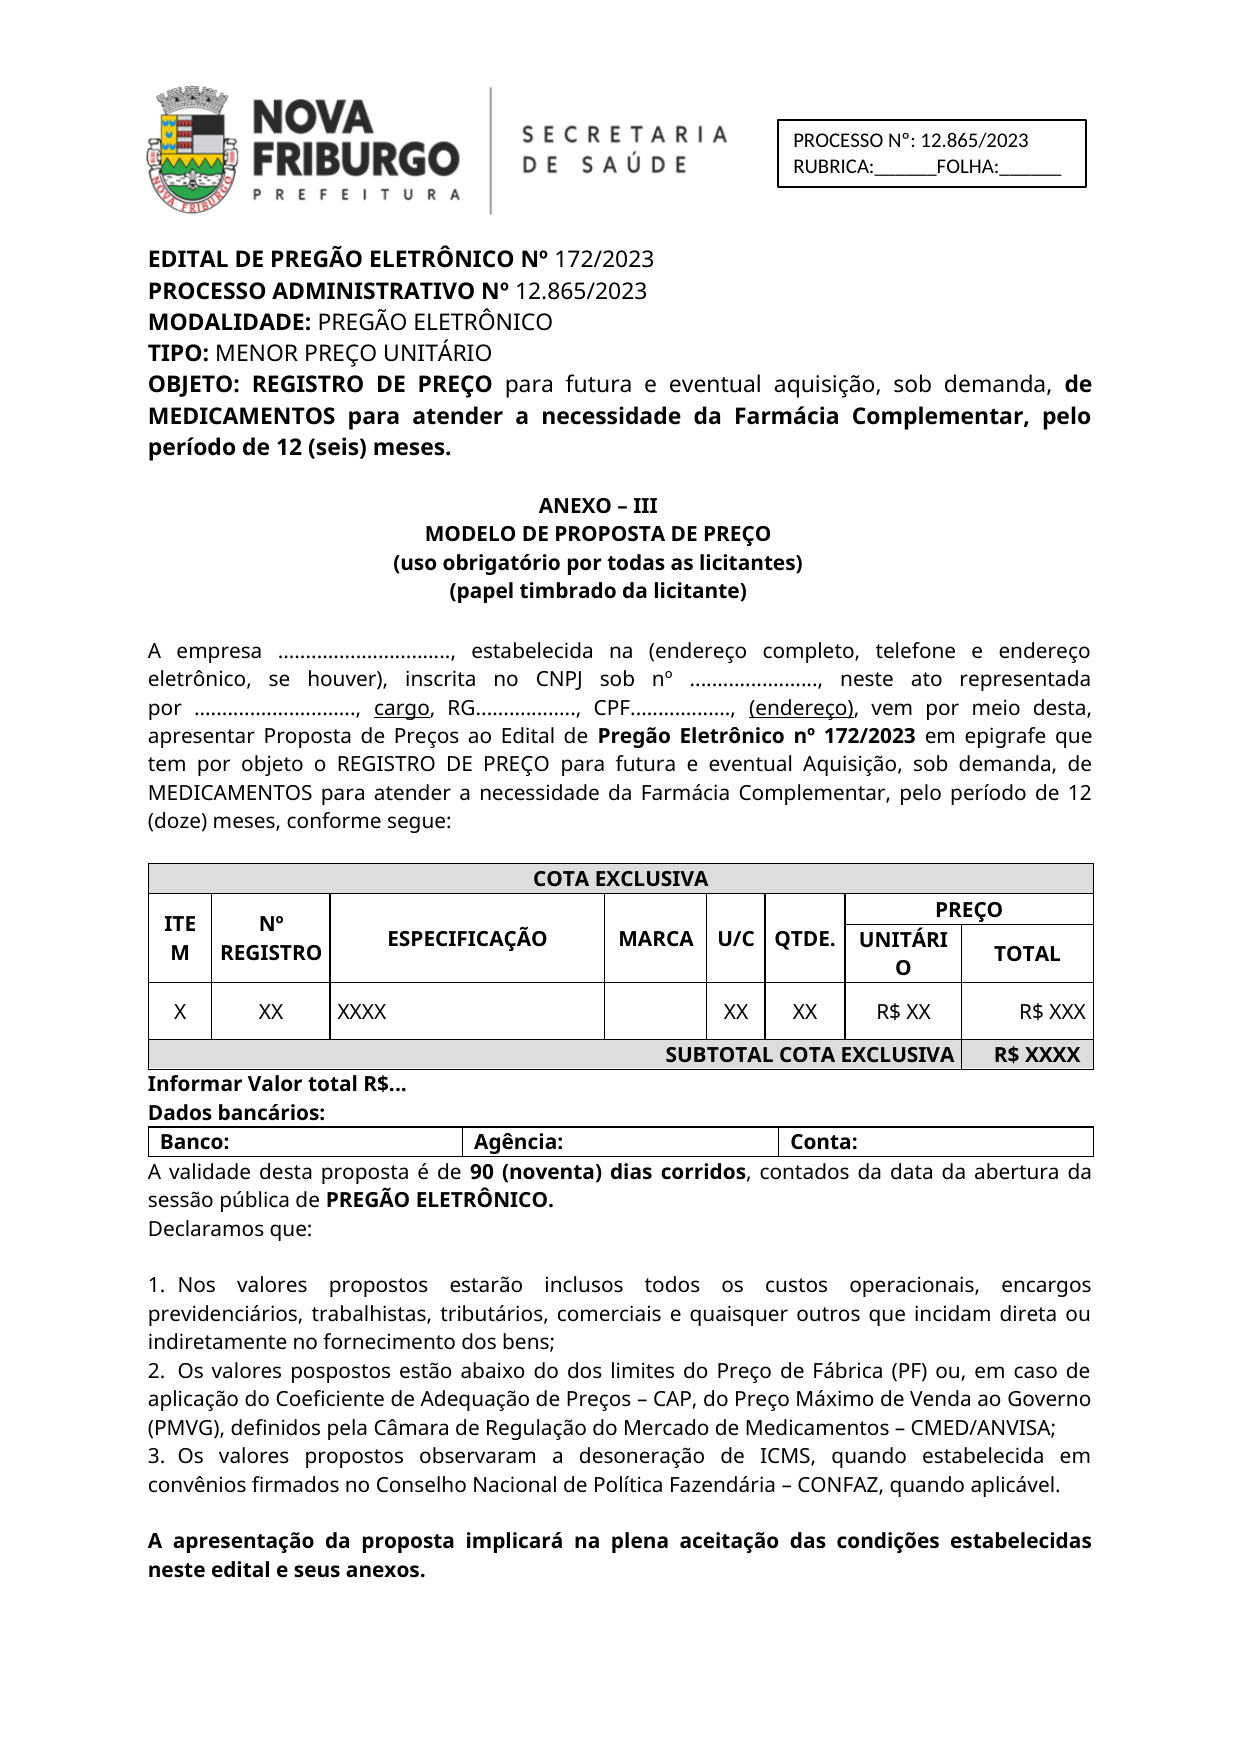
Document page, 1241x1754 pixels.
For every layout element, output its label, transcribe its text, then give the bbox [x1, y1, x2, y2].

text MODALIDADE: PREGÃO ELETRÔNICO [148, 306, 1092, 337]
text (uso obrigatório por todas as licitantes) [103, 548, 1092, 576]
picture [134, 75, 744, 229]
list Os valores propostos observaram a desoneração de ICMS, quando estabelecida em convênios firmados no Conselho Nacional de Política Fazendária – CONFAZ, quando aplicável. [148, 1441, 1092, 1498]
table_header Agência: [463, 1128, 778, 1156]
table_cell TOTAL [962, 925, 1093, 982]
table_cell XX [766, 983, 844, 1039]
text Modelo de proposta DE PREÇO [103, 519, 1092, 548]
text PROCESSO ADMINISTRATIVO Nº 12.865/2023 [148, 274, 1092, 306]
table_header Banco: [149, 1128, 462, 1156]
table_cell [605, 983, 706, 1039]
table_cell PREÇO [846, 894, 1093, 924]
table_cell XX [707, 983, 764, 1039]
table_cell U/C [707, 894, 764, 982]
table_cell R$ XXXX [962, 1040, 1093, 1068]
list Nos valores propostos estarão inclusos todos os custos operacionais, encargos previdenciários, trabalhistas, tributários, comerciais e quaisquer outros que incidam direta ou indiretamente no fornecimento dos bens; [148, 1271, 1092, 1356]
text A apresentação da proposta implicará na plena aceitação das condições estabelecidas neste edital e seus anexos. [148, 1527, 1092, 1583]
table_cell R$ XX [846, 983, 961, 1039]
text ANEXO – III [103, 491, 1092, 519]
text Informar Valor total R$... [148, 1070, 1092, 1098]
table_cell QTDE. [766, 894, 844, 982]
table_cell ESPECIFICAÇÃO [331, 894, 604, 982]
text EDITAL DE PREGÃO ELETRÔNICO Nº 172/2023 [148, 243, 1092, 274]
text Declaramos que: [148, 1214, 1092, 1242]
table_cell MARCA [605, 894, 706, 982]
table_cell Nº REGISTRO [212, 894, 329, 982]
text A validade desta proposta é de 90 (noventa) dias corridos, contados da data da abertura da sessão pública de PREGÃO ELETRÔNICO. [148, 1157, 1092, 1214]
table_header COTA EXCLUSIVA [149, 864, 1093, 893]
table_cell XXXX [331, 983, 604, 1039]
table_cell XX [212, 983, 329, 1039]
table_cell X [149, 983, 211, 1039]
table_cell SUBTOTAL COTA EXCLUSIVA [149, 1040, 961, 1068]
list A empresa ..............................., estabelecida na (endereço completo, telefone e endereço eletrônico, se houver), inscrita no CNPJ sob nº ......................., neste ato representada por ............................., cargo, RG.................., CPF.................., (endereço), vem por meio desta, apresentar Proposta de Preços ao Edital de Pregão Eletrônico nº 172/2023 em epigrafe que tem por objeto o REGISTRO DE PREÇO para futura e eventual Aquisição, sob demanda, de MEDICAMENTOS para atender a necessidade da Farmácia Complementar, pelo período de 12 (doze) meses, conforme segue: [148, 636, 1092, 835]
table_cell R$ XXX [962, 983, 1093, 1039]
text Dados bancários: [148, 1098, 1092, 1126]
text (papel timbrado da licitante) [103, 576, 1092, 604]
list Os valores pospostos estão abaixo do dos limites do Preço de Fábrica (PF) ou, em caso de aplicação do Coeficiente de Adequação de Preços – CAP, do Preço Máximo de Venda ao Governo (PMVG), definidos pela Câmara de Regulação do Mercado de Medicamentos – CMED/ANVISA; [148, 1356, 1092, 1441]
table_header Conta: [779, 1128, 1093, 1156]
table_cell UNITÁRIO [846, 925, 961, 982]
text TIPO: MENOR PREÇO UNITÁRIO [148, 337, 1092, 368]
table_cell ITEM [149, 894, 211, 982]
text OBJETO: REGISTRO DE PREÇO para futura e eventual aquisição, sob demanda, de MEDICAMENTOS para atender a necessidade da Farmácia Complementar, pelo período de 12 (seis) meses. [148, 368, 1092, 462]
